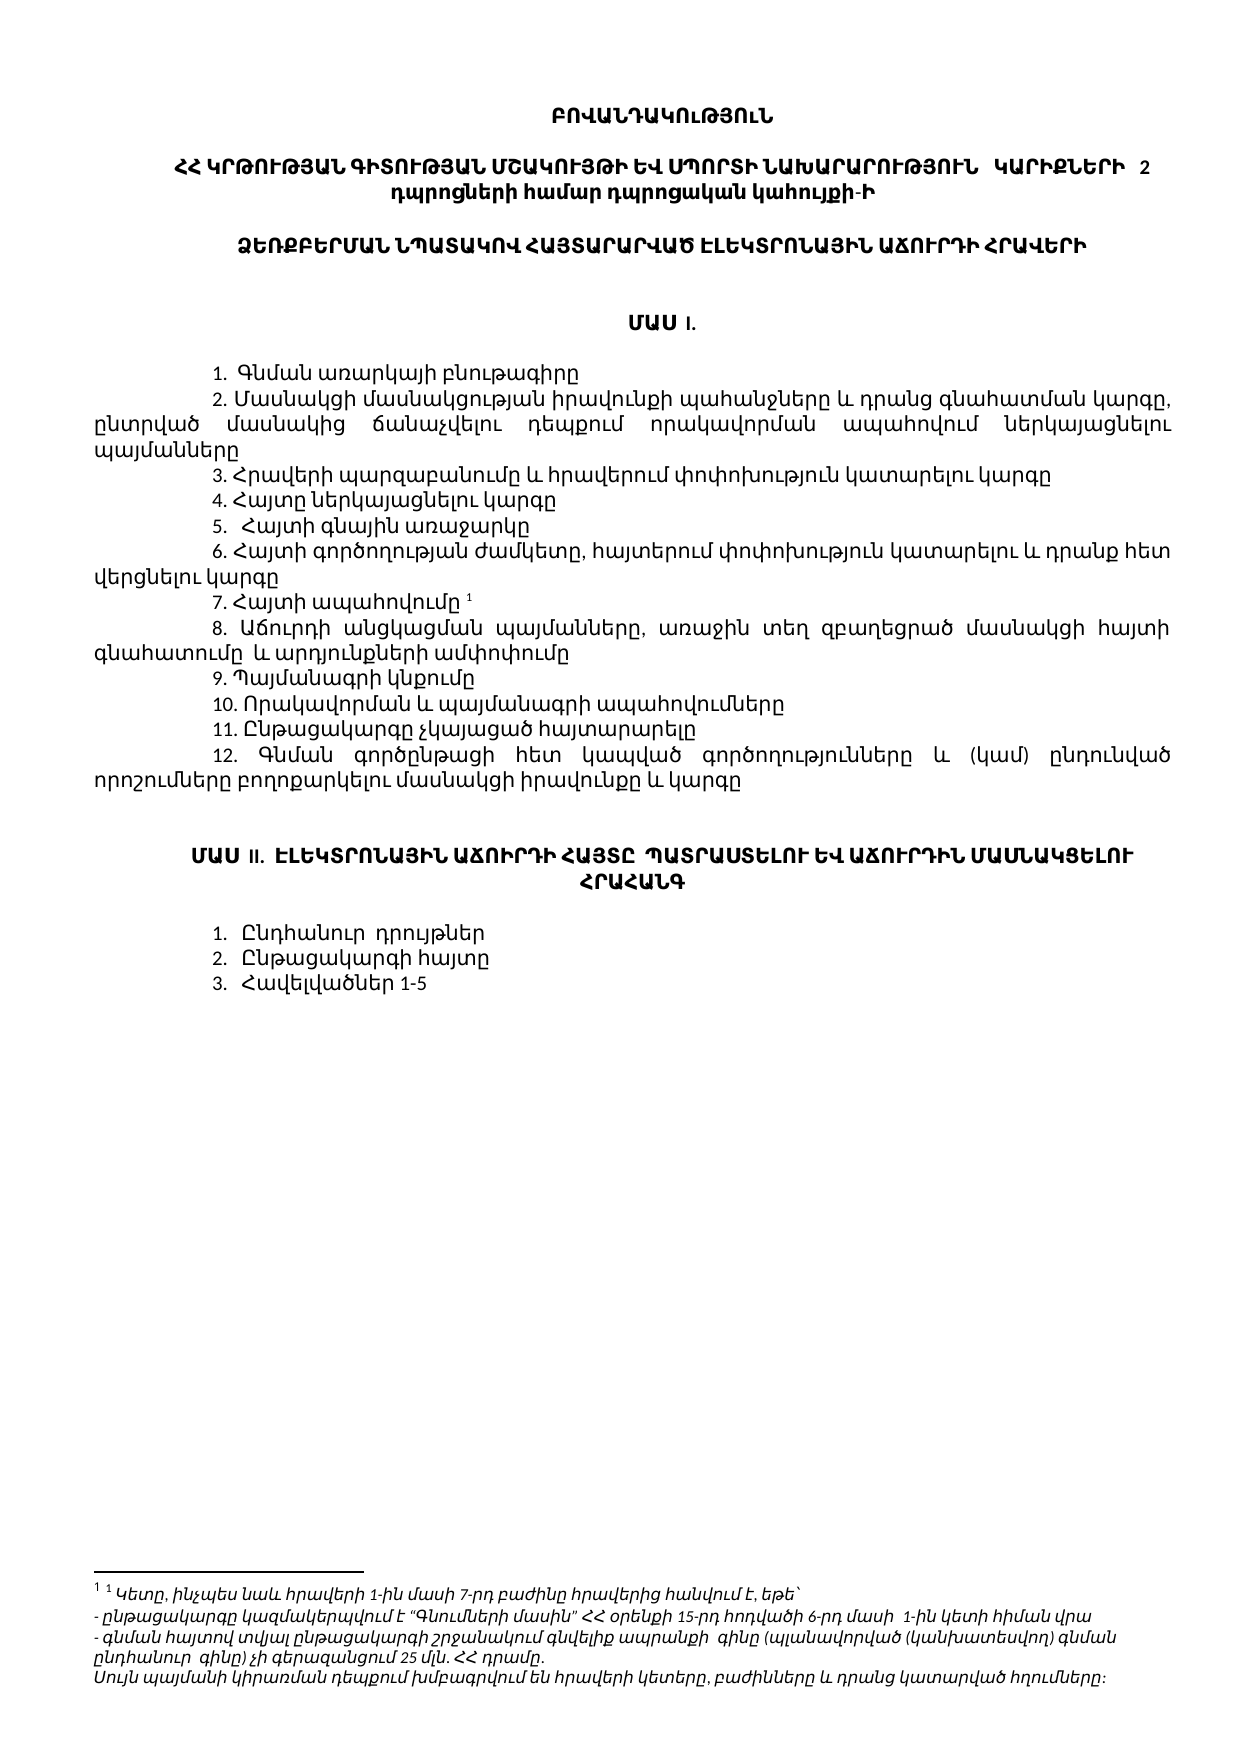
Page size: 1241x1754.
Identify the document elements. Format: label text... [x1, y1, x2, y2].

text ՄԱՍ I. [94, 310, 1171, 335]
text 5. Հայտի գնային առաջարկը [94, 513, 1171, 538]
text 6. Հայտի գործողության ժամկետը, հայտերում փոփոխություն կատարելու և դրանք հետ վերցնելու կարգը [94, 538, 1171, 589]
text 2. Ընթացակարգի հայտը [94, 945, 1171, 971]
text 9. Պայմանագրի կնքումը [94, 666, 1171, 691]
text 1. Գնման առարկայի բնութագիրը [94, 361, 1171, 386]
text 2. Մասնակցի մասնակցության իրավունքի պահանջները և դրանց գնահատման կարգը, ընտրված մասնակից ճանաչվելու դեպքում որակավորման ապահովում ներկայացնելու պայմանները [94, 386, 1171, 462]
text 1. Ընդհանուր դրույթներ [94, 920, 1171, 945]
text ՄԱՍ II. ԷԼԵԿՏՐՈՆԱՅԻՆ ԱՃՈԻՐԴԻ ՀԱՅՏԸ ՊԱՏՐԱՍՏԵԼՈՒ ԵՎ ԱՃՈՒՐԴԻՆ ՄԱՍՆԱԿՑԵԼՈՒ ՀՐԱՀԱՆԳ [94, 843, 1171, 894]
text 3. Հավելվածներ 1-5 [94, 971, 1171, 996]
text 3. Հրավերի պարզաբանումը և հրավերում փոփոխություն կատարելու կարգը [94, 462, 1171, 488]
text 11. Ընթացակարգը չկայացած հայտարարելը [94, 716, 1171, 742]
text 7. Հայտի ապահովումը 1 [94, 589, 1171, 615]
text ՀՀ ԿՐԹՈՒԹՅԱՆ ԳԻՏՈՒԹՅԱՆ ՄՇԱԿՈՒՅԹԻ ԵՎ ՍՊՈՐՏԻ ՆԱԽԱՐԱՐՈՒԹՅՈՒՆ ԿԱՐԻՔՆԵՐԻ 2 դպրոցների համար դպրոցական կահույքի-Ի [94, 154, 1171, 205]
text 12. Գնման գործընթացի հետ կապված գործողությունները և (կամ) ընդունված որոշումները բողոքարկելու մասնակցի իրավունքը և կարգը [94, 742, 1171, 793]
text 4. Հայտը ներկայացնելու կարգը [94, 488, 1171, 513]
text ԲՈՎԱՆԴԱԿՈւԹՅՈւՆ [94, 103, 1171, 128]
text 10. Որակավորման և պայմանագրի ապահովումները [94, 691, 1171, 716]
text ՁԵՌՔԲԵՐՄԱՆ ՆՊԱՏԱԿՈՎ ՀԱՅՏԱՐԱՐՎԱԾ ԷԼԵԿՏՐՈՆԱՅԻՆ ԱՃՈՒՐԴԻ ՀՐԱՎԵՐԻ [94, 233, 1171, 259]
text 8. Աճուրդի անցկացման պայմանները, առաջին տեղ զբաղեցրած մասնակցի հայտի գնահատումը և արդյունքների ամփոփումը [94, 615, 1171, 666]
